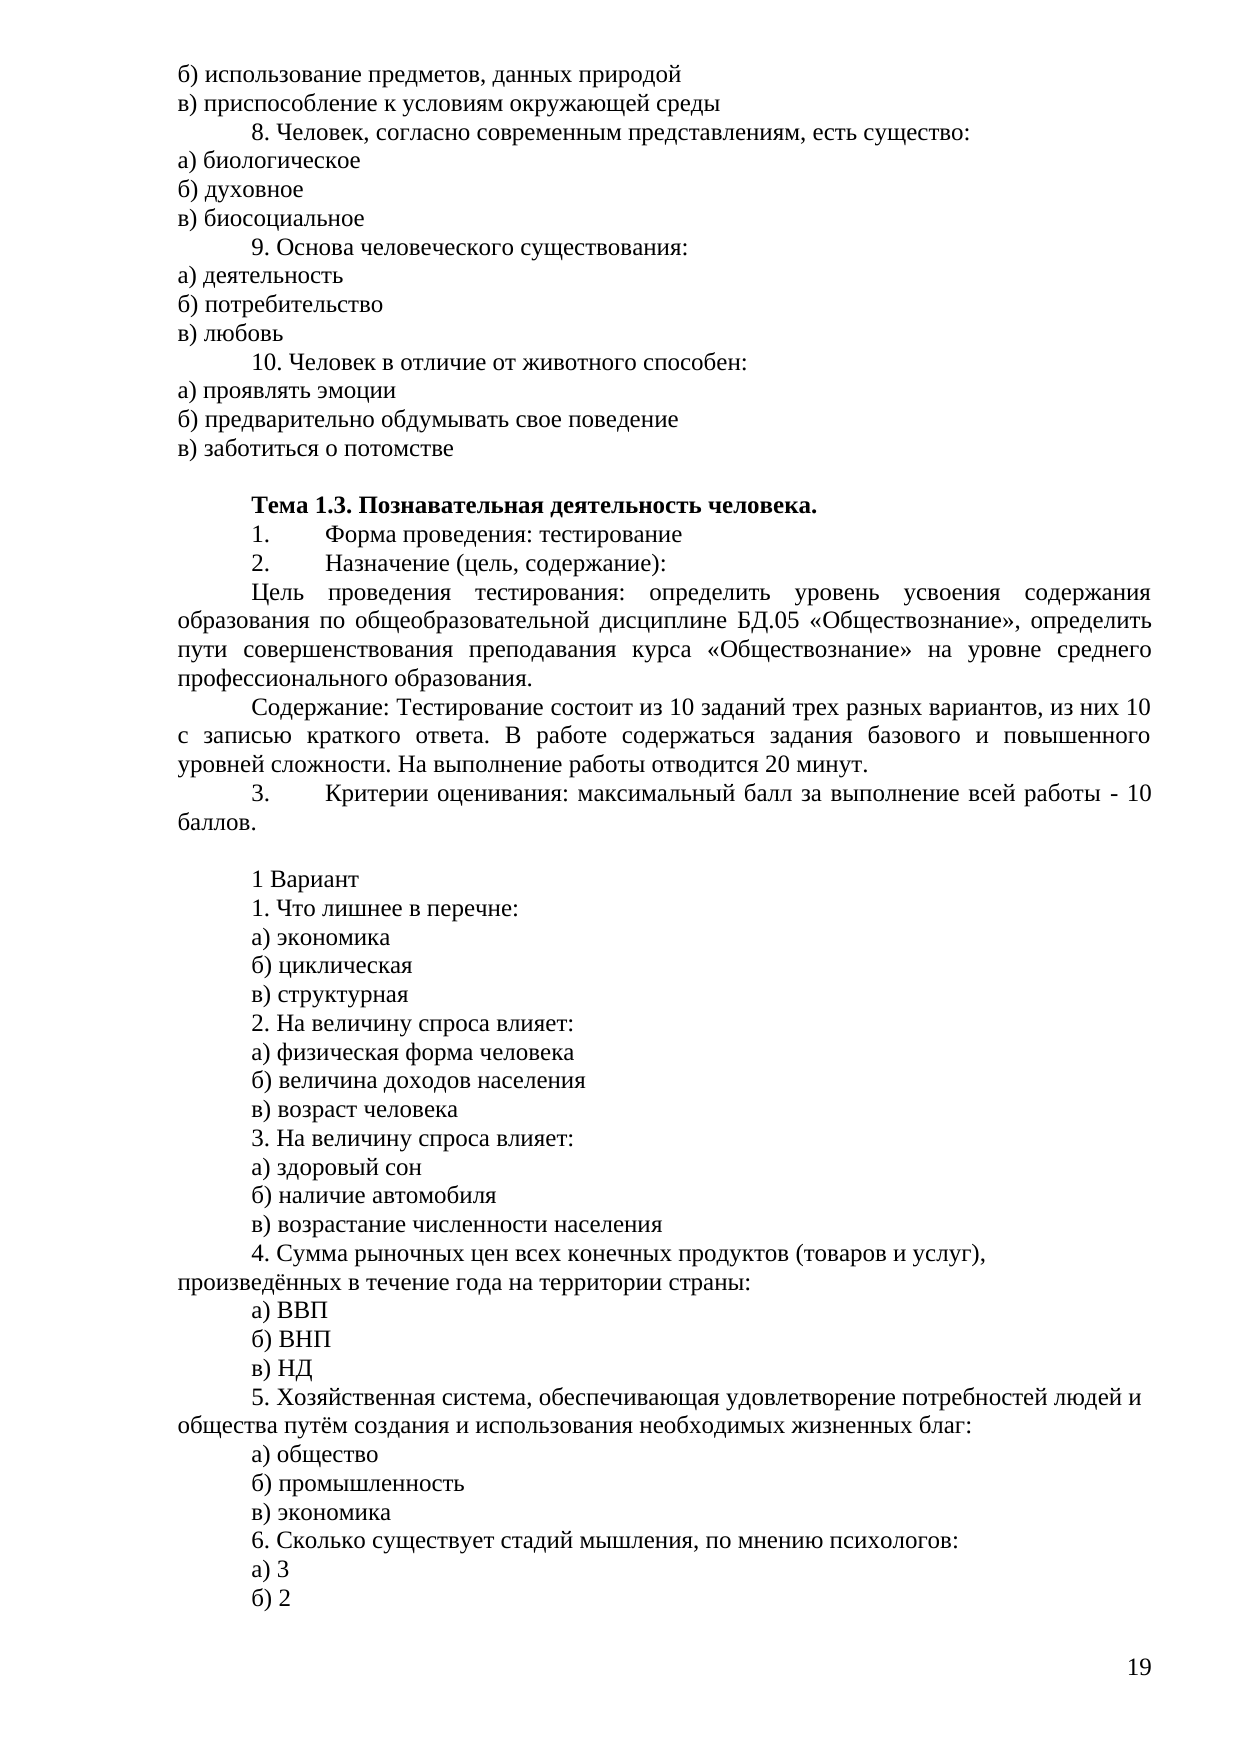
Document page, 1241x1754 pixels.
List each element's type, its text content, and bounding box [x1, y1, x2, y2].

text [177, 59, 1152, 117]
text 2. На величину спроса влияет: [177, 1008, 1152, 1037]
text 3. На величину спроса влияет: [177, 1123, 1152, 1152]
text а) 3 [177, 1554, 1152, 1583]
text 1 Вариант [177, 864, 1152, 893]
text б) 2 [177, 1583, 1152, 1612]
text а) здоровый сон [177, 1152, 1152, 1180]
text в) возрастание численности населения [177, 1209, 1152, 1238]
text в) возраст человека [177, 1094, 1152, 1123]
text б) наличие автомобиля [177, 1180, 1152, 1209]
text б) промышленность [177, 1468, 1152, 1497]
text Тема 1.3. Познавательная деятельность человека. [177, 490, 1152, 519]
list Назначение (цель, содержание): [177, 548, 1152, 577]
text а) общество [177, 1439, 1152, 1468]
text 1. Что лишнее в перечне: [177, 893, 1152, 922]
text в) экономика [177, 1497, 1152, 1525]
text б) величина доходов населения [177, 1065, 1152, 1094]
text б) циклическая [177, 950, 1152, 979]
text а) физическая форма человека [177, 1037, 1152, 1065]
text в) НД [177, 1353, 1152, 1382]
text Содержание: Тестирование состоит из 10 заданий трех разных вариантов, из них 10 с записью краткого ответа. В работе содержаться задания базового и повышенного уровней сложности. На выполнение работы отводится 20 минут. [177, 692, 1152, 778]
text в) структурная [177, 979, 1152, 1008]
text а) ВВП [177, 1295, 1152, 1324]
list Форма проведения: тестирование [177, 519, 1152, 548]
text 9. Основа человеческого существования: а) деятельность б) потребительство в) любовь [177, 232, 1152, 347]
text б) ВНП [177, 1324, 1152, 1353]
text 4. Сумма рыночных цен всех конечных продуктов (товаров и услуг), произведённых в течение года на территории страны: [177, 1238, 1152, 1295]
text 10. Человек в отличие от животного способен: а) проявлять эмоции б) предварительно обдумывать свое поведение в) заботиться о потомстве [177, 347, 1152, 462]
text 5. Хозяйственная система, обеспечивающая удовлетворение потребностей людей и общества путём создания и использования необходимых жизненных благ: [177, 1382, 1152, 1439]
text а) экономика [177, 922, 1152, 950]
text 6. Сколько существует стадий мышления, по мнению психологов: [177, 1525, 1152, 1554]
list Критерии оценивания: максимальный балл за выполнение всей работы - 10 баллов. [177, 778, 1152, 835]
text Цель проведения тестирования: определить уровень усвоения содержания образования по общеобразовательной дисциплине БД.05 «Обществознание», определить пути совершенствования преподавания курса «Обществознание» на уровне среднего профессионального образования. [177, 577, 1152, 692]
text 8. Человек, согласно современным представлениям, есть существо: а) биологическое б) духовное в) биосоциальное [177, 117, 1152, 232]
